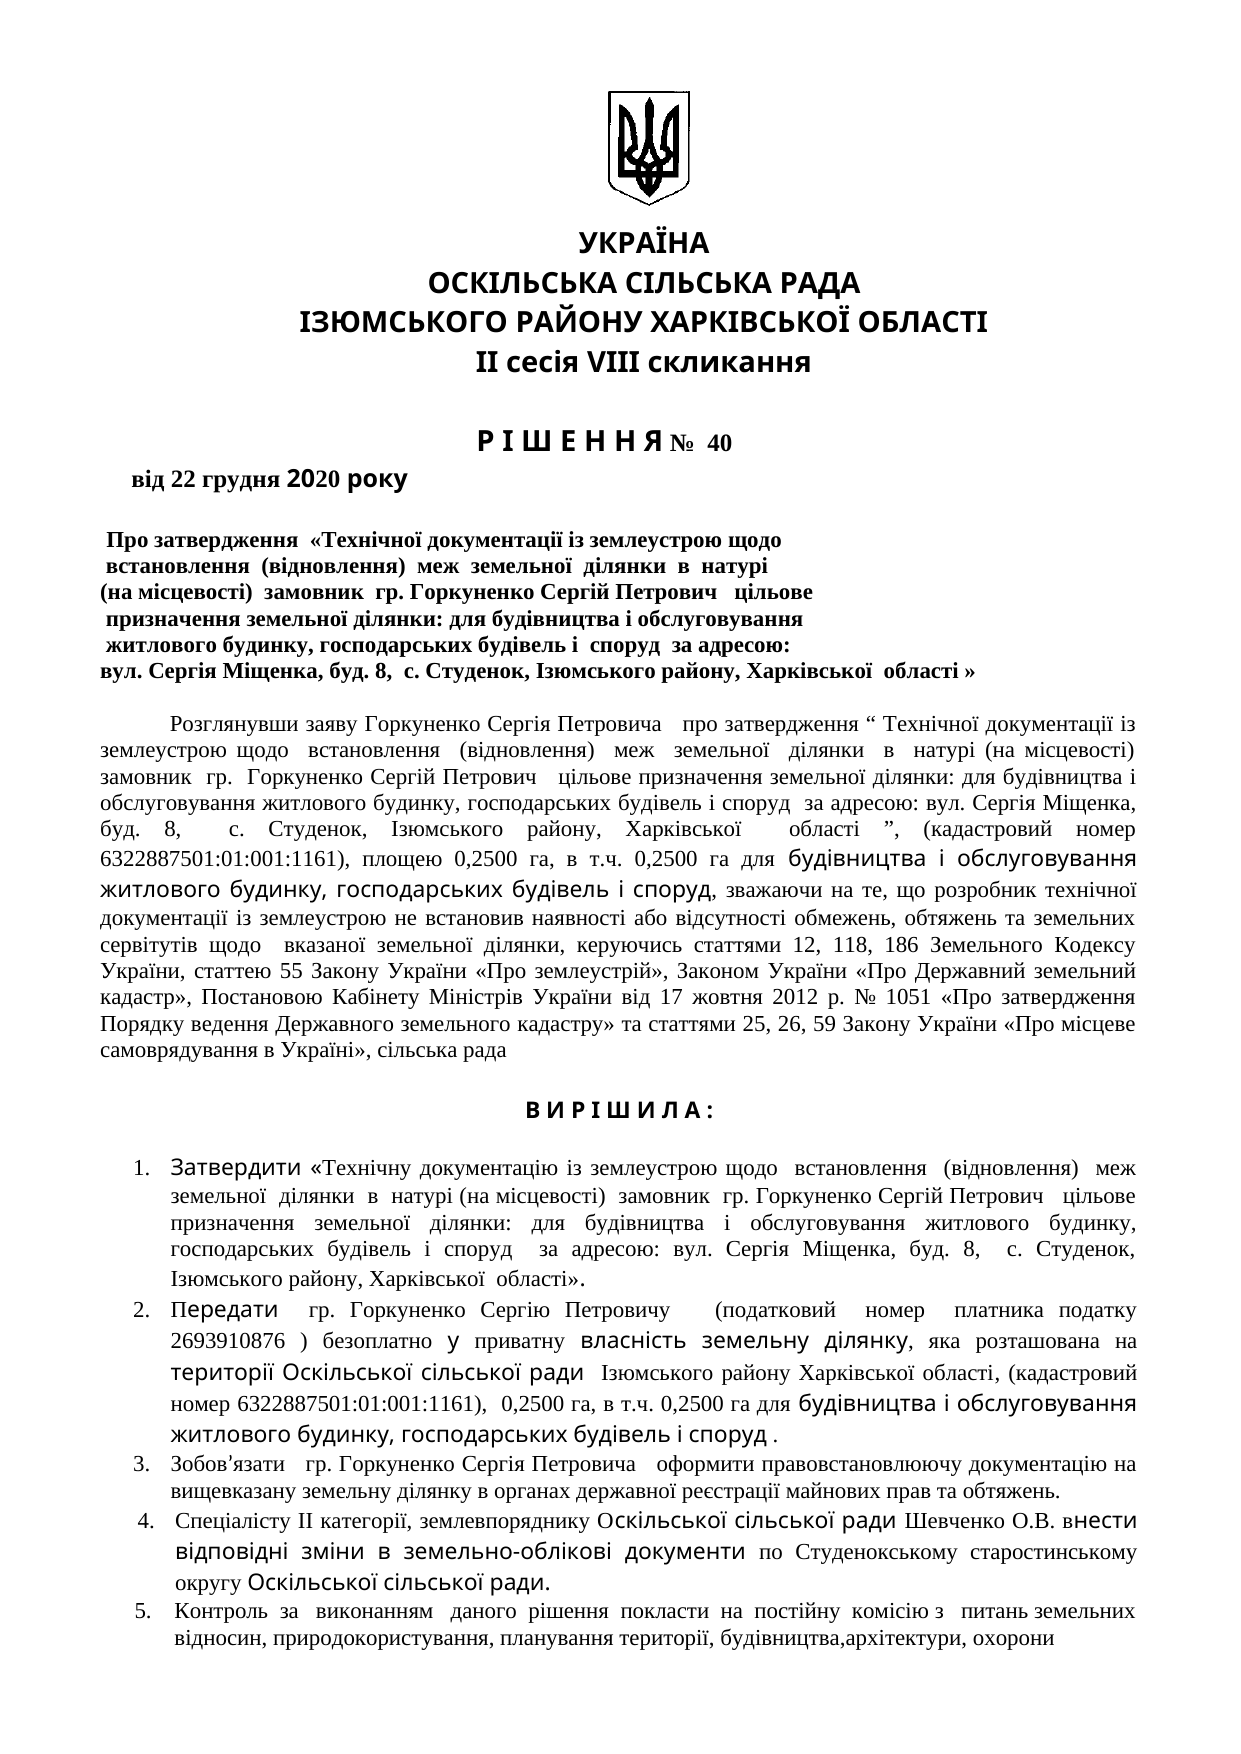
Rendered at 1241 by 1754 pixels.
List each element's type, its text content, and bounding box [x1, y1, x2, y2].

text відносин, природокористування, планування території, будівництва,архітектури, охорони [100, 1624, 1137, 1650]
list Спеціалісту ІІ категорії, землевпоряднику Оскільської сільської ради Шевченко О.В. внести відповідні зміни в земельно-облікові документи по Студенокському старостинському округу Оскільської сільської ради. [137, 1503, 1137, 1597]
text УКРАЇНА [150, 222, 1137, 262]
text призначення земельної ділянки: для будівництва і обслуговування [100, 605, 1137, 631]
table_header [111, 89, 1130, 222]
text ІЗЮМСЬКОГО РАЙОНУ ХАРКІВСЬКОЇ ОБЛАСТІ [150, 302, 1137, 341]
text житлового будинку, господарських будівель і споруд за адресою: [100, 631, 1137, 657]
text Р І Ш Е Н Н Я № 40 [150, 421, 1137, 460]
text ОСКІЛЬСЬКА СІЛЬСЬКА РАДА [150, 262, 1137, 302]
text встановлення (відновлення) меж земельної ділянки в натурі [100, 552, 1137, 578]
text В И Р І Ш И Л А : [100, 1094, 1137, 1125]
text ІІ сесія VІІІ скликання [150, 341, 1137, 381]
text 5. Контроль за виконанням даного рішення покласти на постійну комісію з питань земельних [100, 1597, 1137, 1624]
text (на місцевості) замовник гр. Горкуненко Сергій Петрович цільове [100, 578, 1137, 605]
text Розглянувши заяву Горкуненко Сергія Петровича про затвердження “ Технічної документації із землеустрою щодо встановлення (відновлення) меж земельної ділянки в натурі (на місцевості) замовник гр. Горкуненко Сергій Петрович цільове призначення земельної ділянки: для будівництва і обслуговування житлового будинку, господарських будівель і споруд за адресою: вул. Сергія Міщенка, буд. 8, с. Студенок, Ізюмського району, Харківської області ”, (кадастровий номер 6322887501:01:001:1161), площею 0,2500 га, в т.ч. 0,2500 га для будівництва і обслуговування житлового будинку, господарських будівель і споруд, зважаючи на те, що розробник технічної документації із землеустрою не встановив наявності або відсутності обмежень, обтяжень та земельних сервітутів щодо вказаної земельної ділянки, керуючись статтями 12, 118, 186 Земельного Кодексу України, статтею 55 Закону України «Про землеустрій», Законом України «Про Державний земельний кадастр», Постановою Кабінету Міністрів України від 17 жовтня 2012 р. № 1051 «Про затвердження Порядку ведення Державного земельного кадастру» та статтями 25, 26, 59 Закону України «Про місцеве самоврядування в Україні», сільська рада [100, 710, 1137, 1062]
list Затвердити «Технічну документацію із землеустрою щодо встановлення (відновлення) меж земельної ділянки в натурі (на місцевості) замовник гр. Горкуненко Сергій Петрович цільове призначення земельної ділянки: для будівництва і обслуговування житлового будинку, господарських будівель і споруд за адресою: вул. Сергія Міщенка, буд. 8, с. Студенок, Ізюмського району, Харківської області». [133, 1151, 1137, 1293]
list Передати гр. Горкуненко Сергію Петровичу (податковий номер платника податку 2693910876 ) безоплатно у приватну власність земельну ділянку, яка розташована на території Оскільської сільської ради Ізюмського району Харківської області, (кадастровий номер 6322887501:01:001:1161), 0,2500 га, в т.ч. 0,2500 га для будівництва і обслуговування житлового будинку, господарських будівель і споруд . [133, 1293, 1137, 1449]
text вул. Сергія Міщенка, буд. 8, с. Студенок, Ізюмського району, Харківської області » [100, 657, 1137, 684]
text від 22 грудня 2020 року [100, 460, 1137, 494]
list Зобов’язати гр. Горкуненко Сергія Петровича оформити правовстановлюючу документацію на вищевказану земельну ділянку в органах державної реєстрації майнових прав та обтяжень. [133, 1449, 1137, 1503]
text Про затвердження «Технічної документації із землеустрою щодо [100, 526, 1137, 552]
